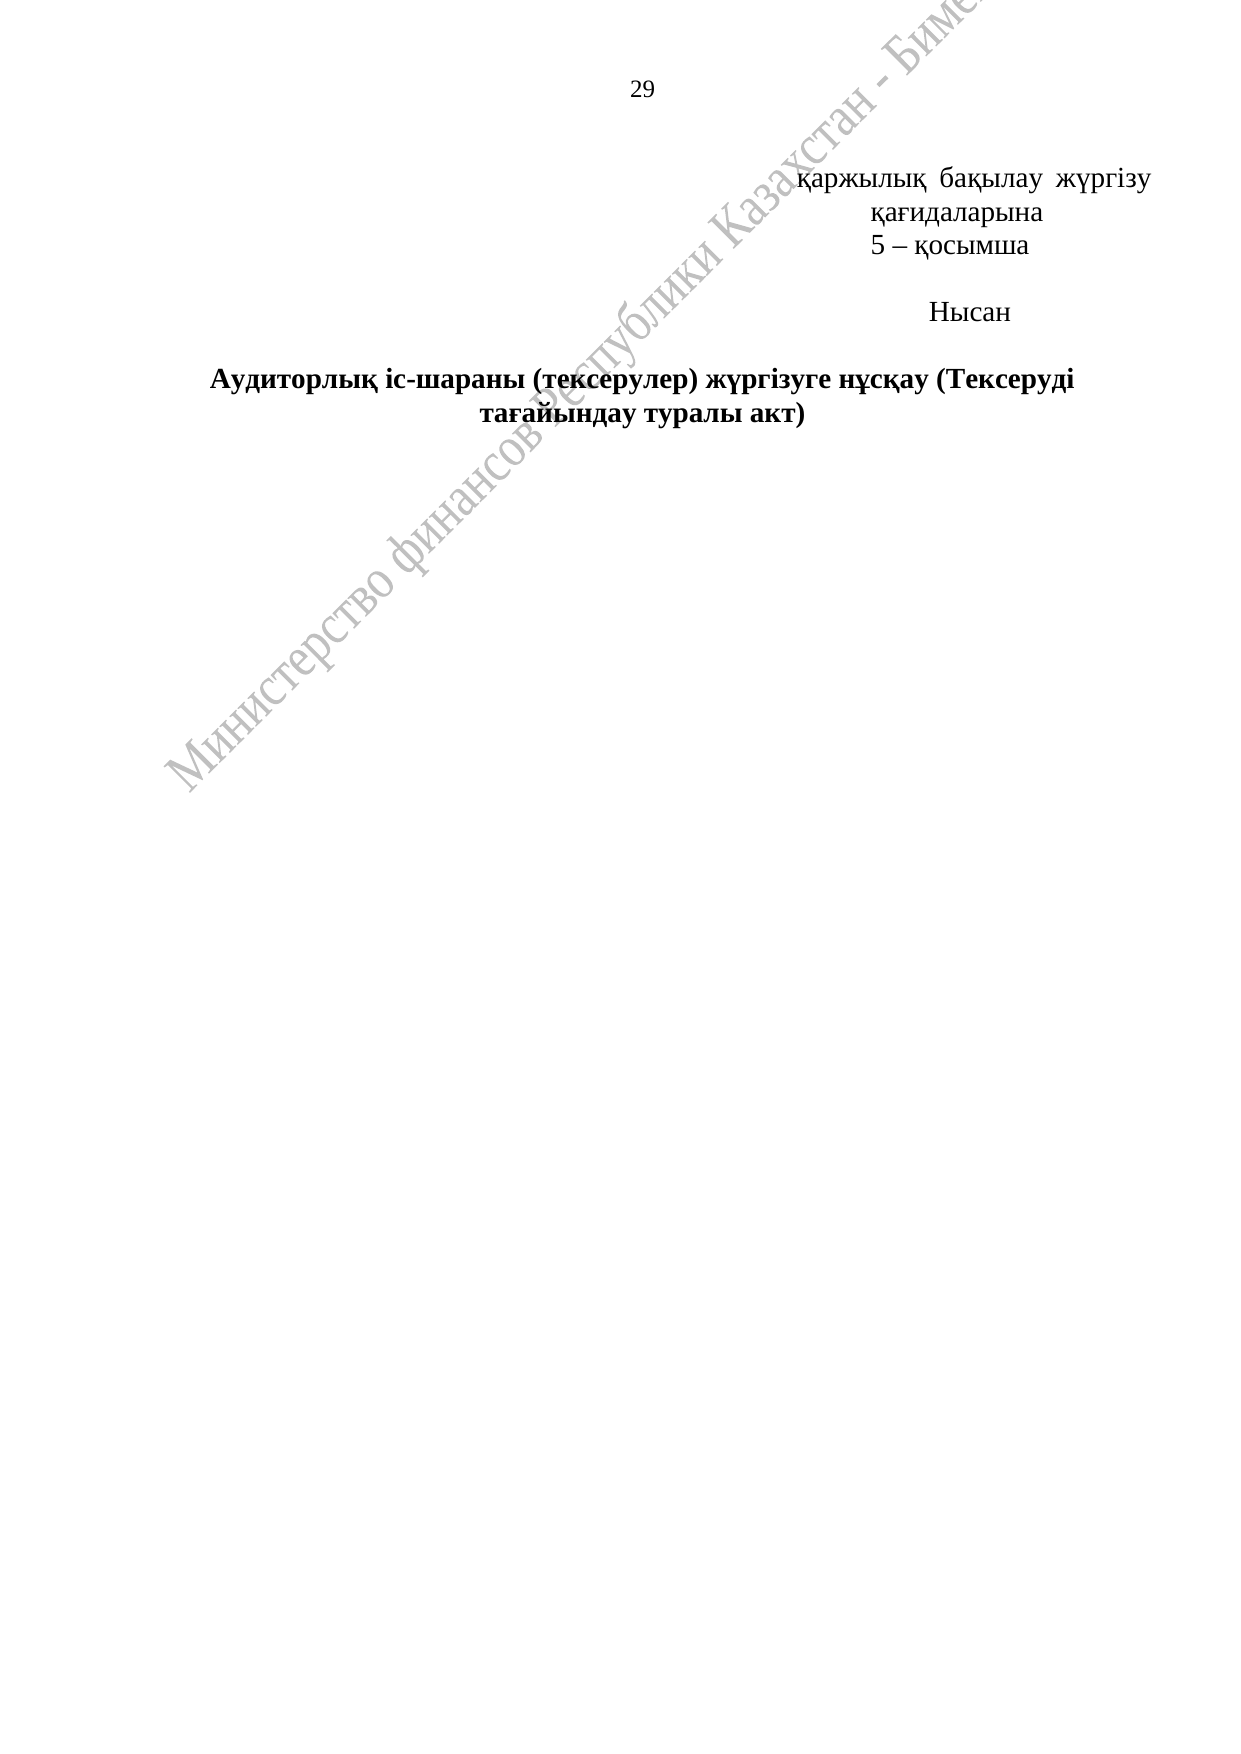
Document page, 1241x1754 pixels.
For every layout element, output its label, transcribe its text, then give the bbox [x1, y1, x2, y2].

text Нысан [797, 294, 1152, 328]
subtitle Аудиторлық іс-шараны (тексерулер) жүргізуге нұсқау (Тексеруді тағайындау туралы акт) [133, 361, 1152, 428]
text Ішкі мемлекеттік аудит және қаржылық бақылау жөніндегі уәкілетті органның ішкі мемлекеттік аудит және қаржылық бақылау жүргізу қағидаларына [133, 160, 1152, 227]
text 5 – қосымша [133, 227, 1152, 261]
